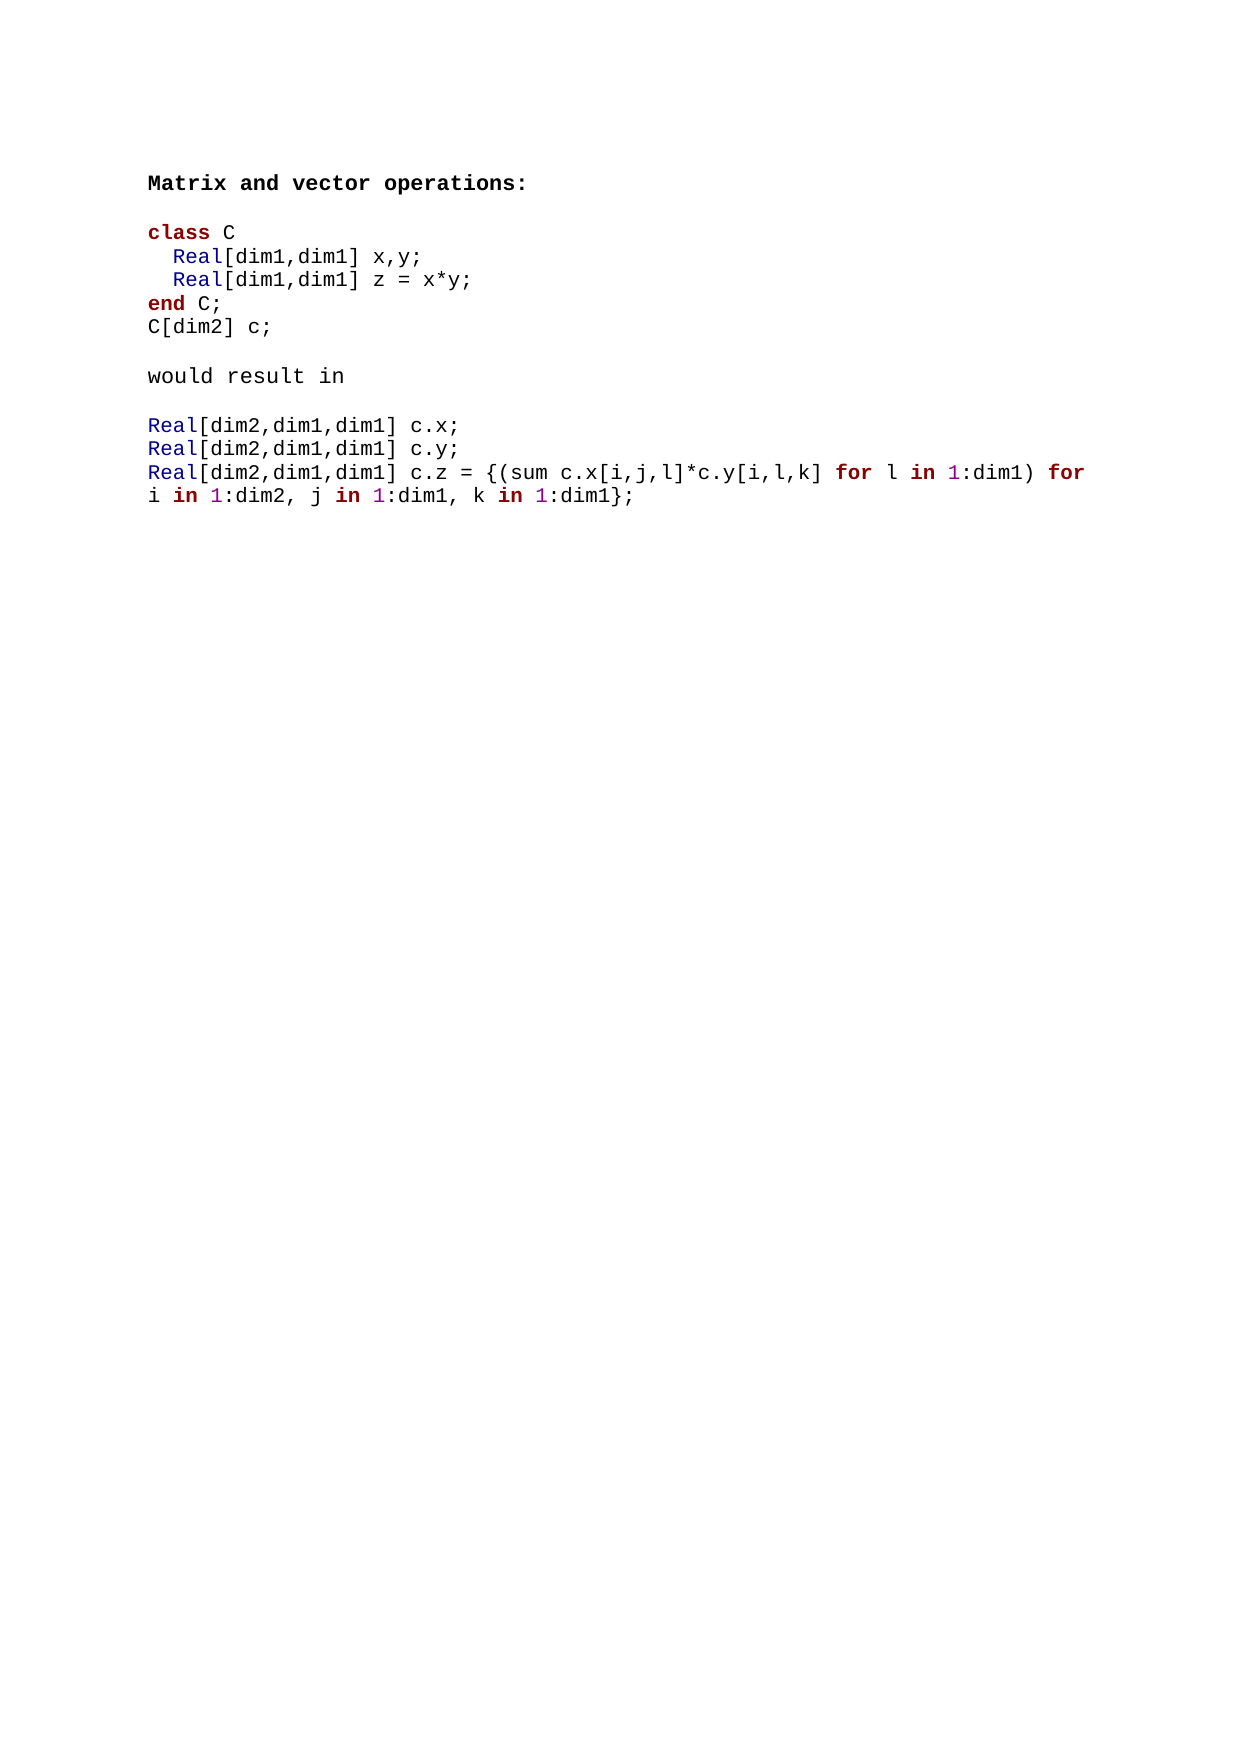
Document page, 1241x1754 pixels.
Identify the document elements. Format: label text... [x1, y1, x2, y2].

text Matrix and vector operations: [148, 172, 1093, 197]
text Real[dim2,dim1,dim1] c.x; [148, 414, 1093, 438]
text Real[dim1,dim1] z = x*y; [148, 269, 1093, 293]
text end C; [148, 293, 1093, 317]
text class C [148, 222, 1093, 246]
text Real[dim1,dim1] x,y; [148, 246, 1093, 269]
text Real[dim2,dim1,dim1] c.z = {(sum c.x[i,j,l]*c.y[i,l,k] for l in 1:dim1) for i in 1:dim2, j in 1:dim1, k in 1:dim1}; [148, 462, 1093, 509]
text would result in [148, 365, 1093, 390]
text C[dim2] c; [148, 317, 1093, 340]
text Real[dim2,dim1,dim1] c.y; [148, 438, 1093, 462]
